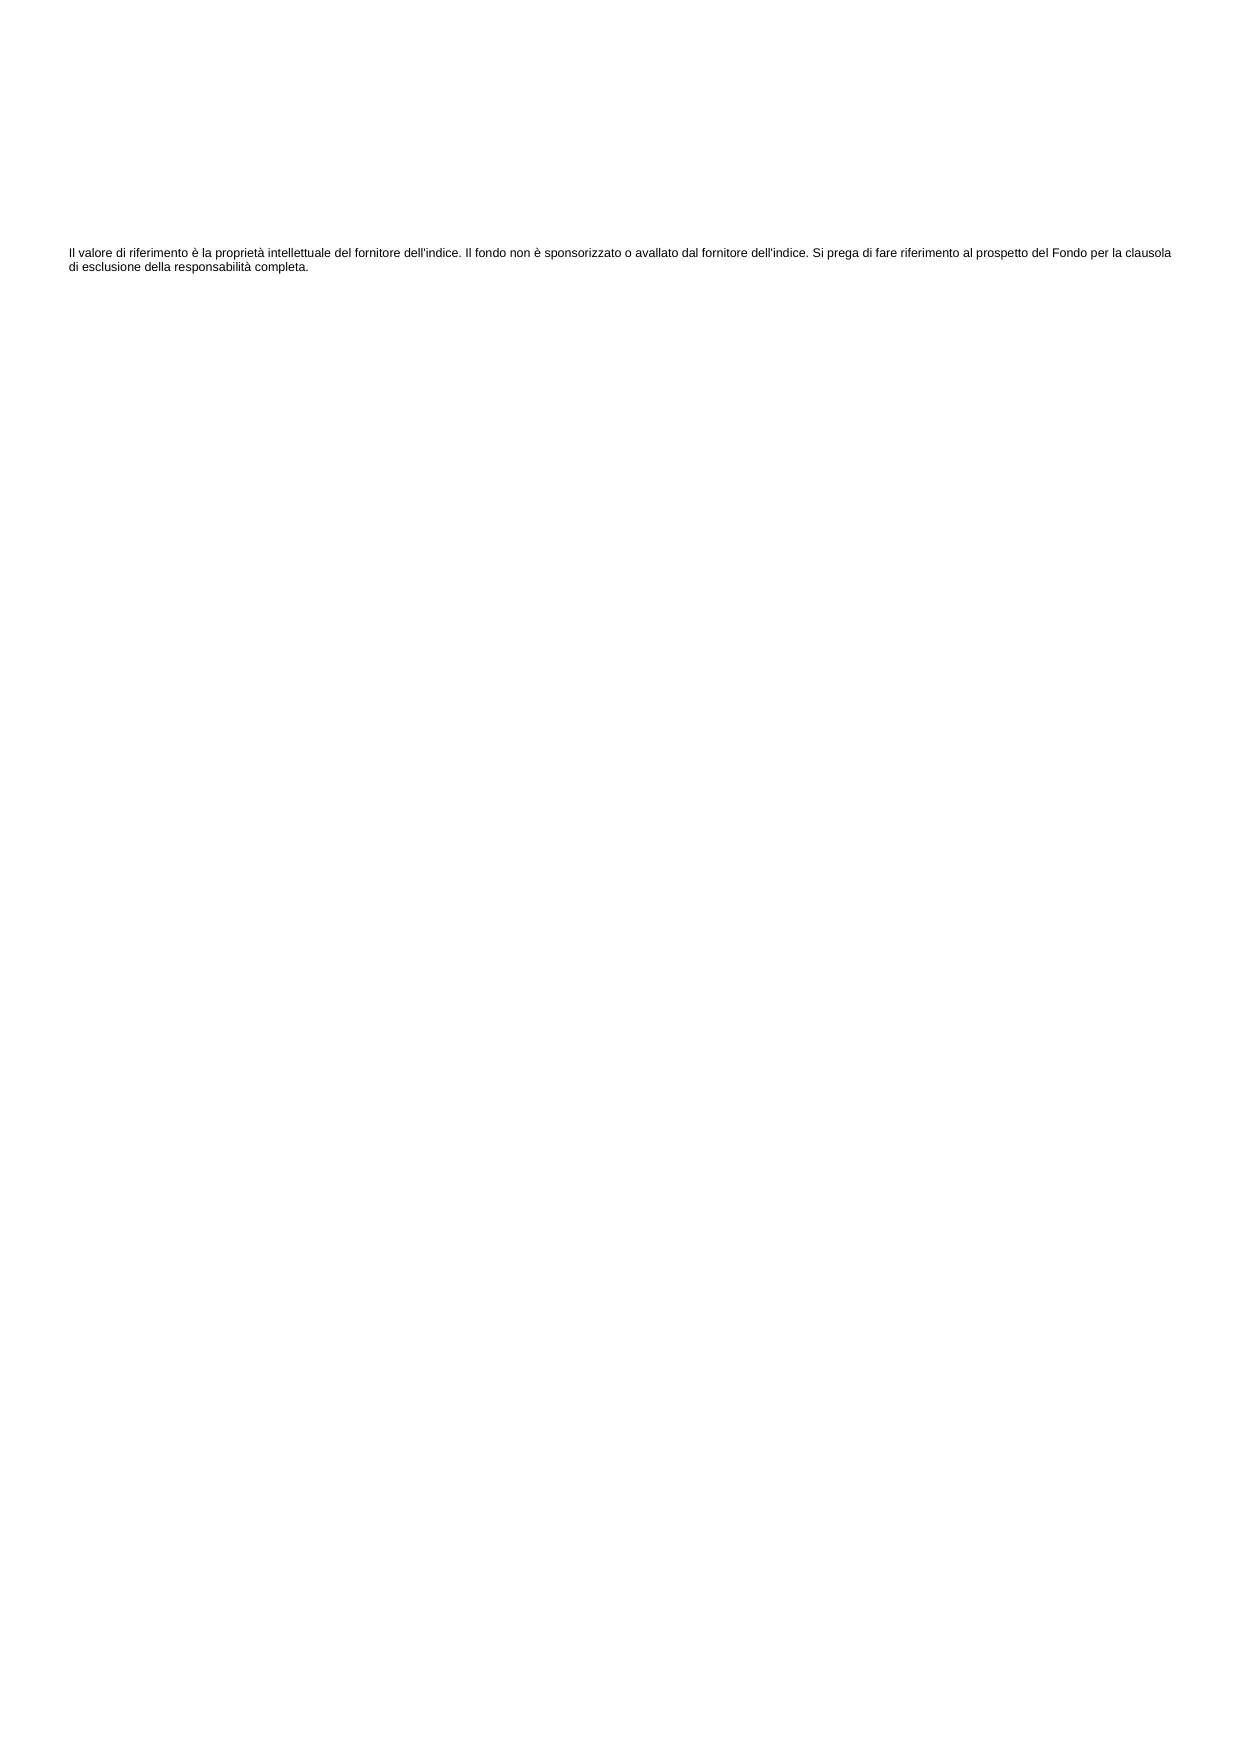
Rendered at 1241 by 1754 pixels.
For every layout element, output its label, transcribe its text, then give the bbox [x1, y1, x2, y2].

text Il valore di riferimento è la proprietà intellettuale del fornitore dell'indice. Il fondo non è sponsorizzato o avallato dal fornitore dell'indice. Si prega di fare riferimento al prospetto del Fondo per la clausola di esclusione della responsabilità completa. [69, 245, 1175, 274]
